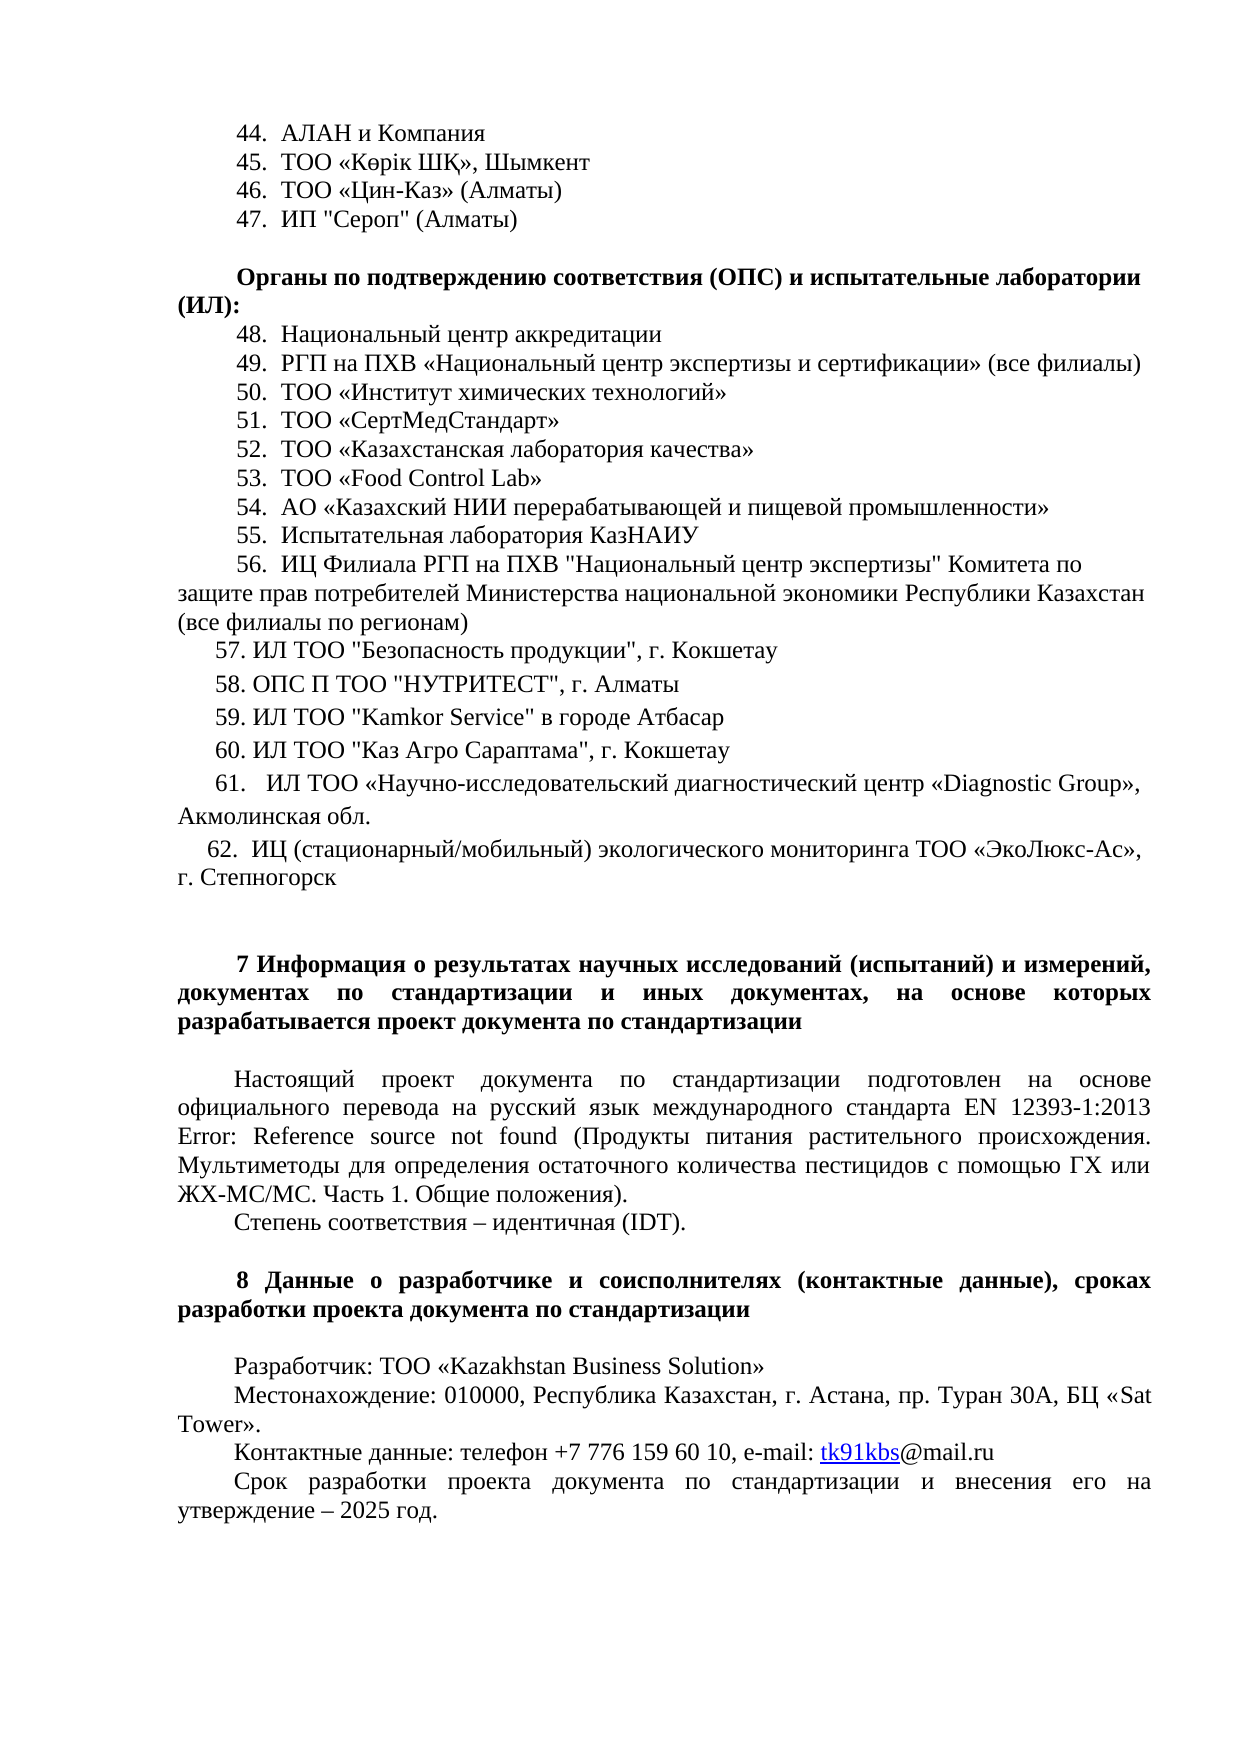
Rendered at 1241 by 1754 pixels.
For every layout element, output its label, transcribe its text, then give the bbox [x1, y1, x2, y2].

list ИЦ Филиала РГП на ПХВ "Национальный центр экспертизы" Комитета по защите прав потребителей Министерства национальной экономики Республики Казахстан (все филиалы по регионам) [177, 549, 1152, 636]
list ТОО «Food Control Lab» [177, 463, 1152, 492]
list Национальный центр аккредитации [177, 319, 1152, 348]
list ТОО «СертМедСтандарт» [177, 406, 1152, 434]
text Разработчик: ТОО «Kazakhstan Business Solution» [177, 1351, 1152, 1380]
list Испытательная лаборатория КазНАИУ [177, 521, 1152, 549]
list Органы по подтверждению соответствия (ОПС) и испытательные лаборатории (ИЛ): [177, 262, 1152, 319]
list ИЛ ТОО "Безопасность продукции", г. Кокшетау [215, 636, 1152, 664]
text Контактные данные: телефон +7 776 159 60 10, e-mail: tk91kbs@mail.ru [177, 1437, 1152, 1466]
list ТОО «Көрік ШҚ», Шымкент [177, 147, 1152, 176]
text 7 Информация о результатах научных исследований (испытаний) и измерений, документах по стандартизации и иных документах, на основе которых разрабатывается проект документа по стандартизации [177, 949, 1152, 1035]
list ТОО «Институт химических технологий» [177, 377, 1152, 406]
text Срок разработки проекта документа по стандартизации и внесения его на утверждение – 2025 год. [177, 1466, 1152, 1524]
text 8 Данные о разработчике и соисполнителях (контактные данные), сроках разработки проекта документа по стандартизации [177, 1265, 1152, 1322]
list ТОО «Цин-Каз» (Алматы) [177, 176, 1152, 204]
list ИЛ ТОО "Kamkor Service" в городе Атбасар [215, 702, 1152, 730]
list АО «Казахский НИИ перерабатывающей и пищевой промышленности» [177, 492, 1152, 521]
list РГП на ПХВ «Национальный центр экспертизы и сертификации» (все филиалы) [177, 348, 1152, 377]
text Степень соответствия – идентичная (IDT). [177, 1207, 1152, 1236]
list АЛАН и Компания [177, 118, 1152, 147]
list ИЛ ТОО "Каз Агро Сараптама", г. Кокшетау [215, 735, 1152, 763]
text Местонахождение: 010000, Республика Казахстан, г. Астана, пр. Туран 30А, БЦ «Sat Tower». [177, 1380, 1152, 1437]
list ИЦ (стационарный/мобильный) экологического мониторинга ТОО «ЭкоЛюкс-Ас», г. Степногорск [177, 834, 1152, 891]
list ТОО «Казахстанская лаборатория качества» [177, 434, 1152, 463]
list ОПС П ТОО "НУТРИТЕСТ", г. Алматы [215, 669, 1152, 697]
list ИЛ ТОО «Научно-исследовательский диагностический центр «Diagnostic Group», Акмолинская обл. [177, 768, 1152, 829]
list ИП "Сероп" (Алматы) [177, 204, 1152, 233]
